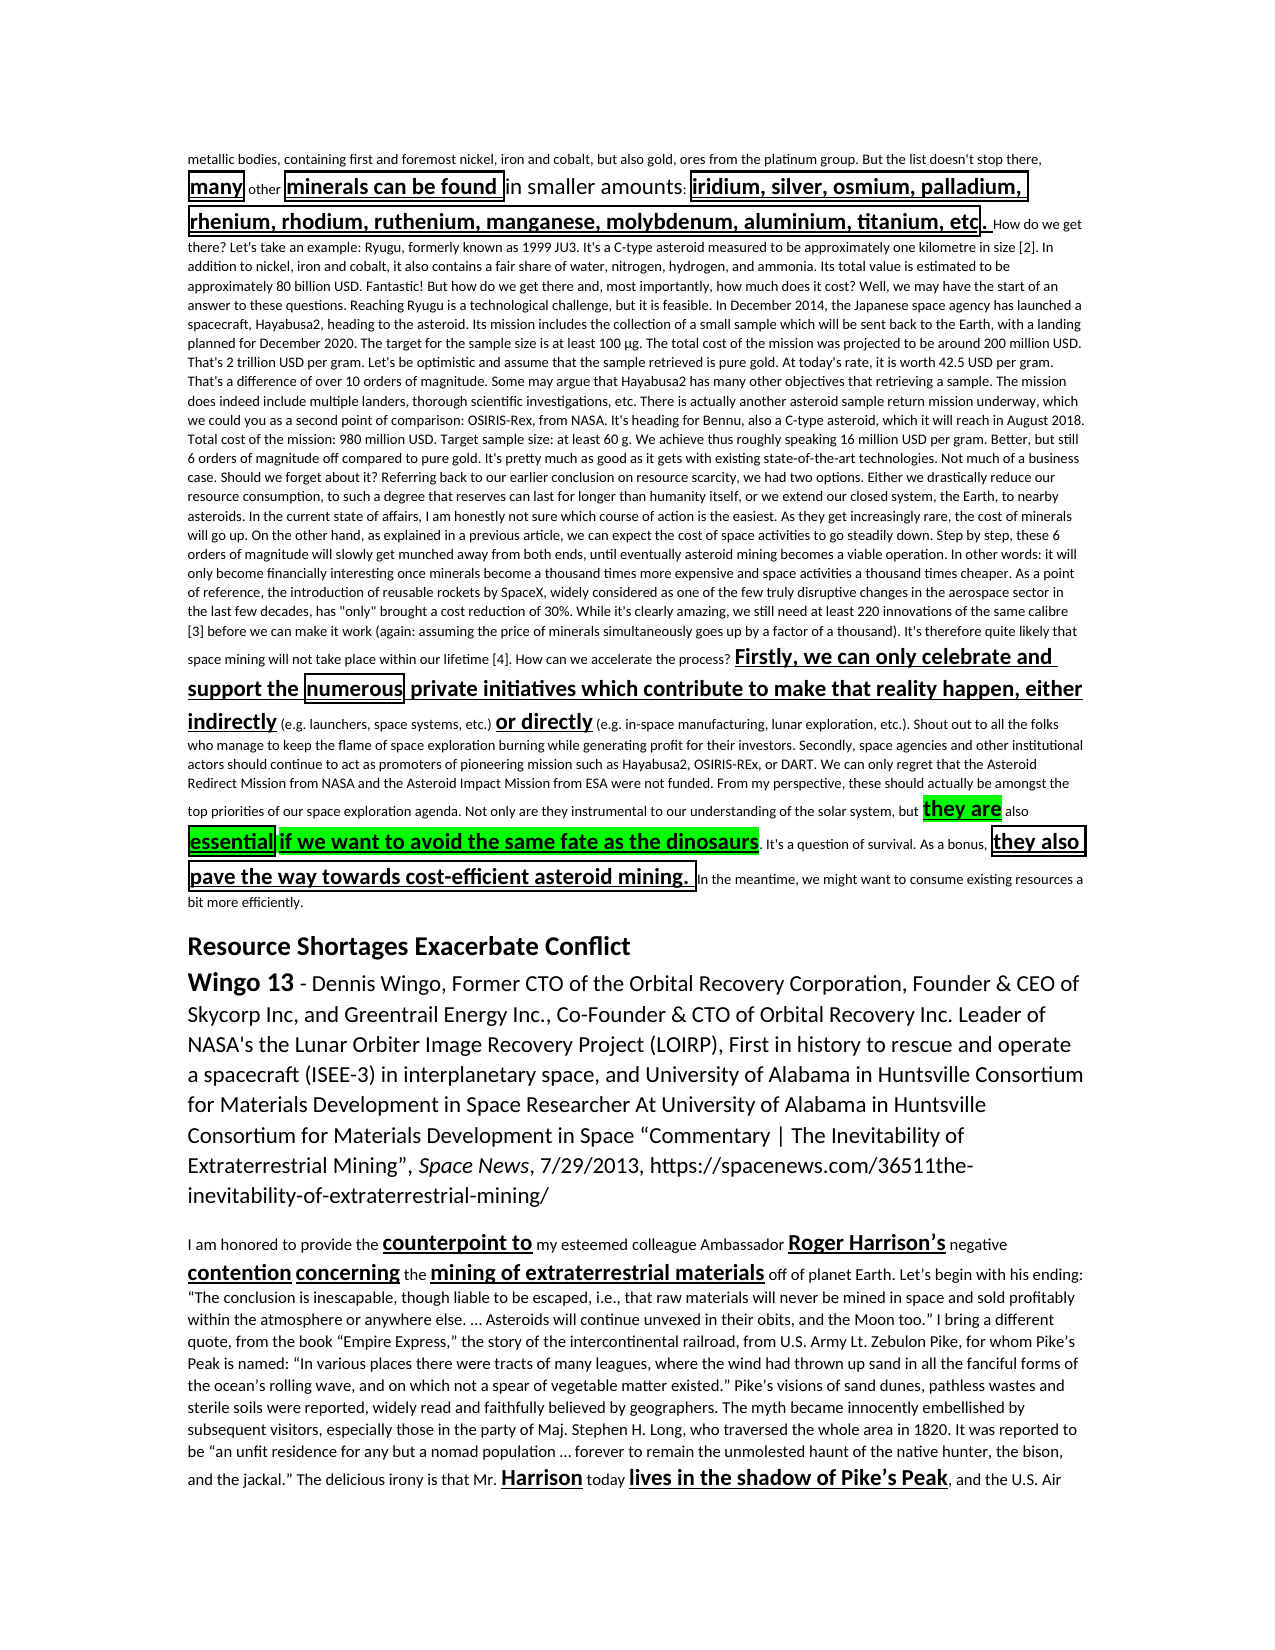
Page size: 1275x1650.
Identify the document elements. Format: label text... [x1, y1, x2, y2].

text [187, 1228, 1087, 1491]
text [187, 150, 1087, 911]
subtitle Resource Shortages Exacerbate Conflict [187, 929, 1087, 962]
text Wingo 13 - Dennis Wingo, Former CTO of the Orbital Recovery Corporation, Founder & CEO of Skycorp Inc, and Greentrail Energy Inc., Co-Founder & CTO of Orbital Recovery Inc. Leader of NASA's the Lunar Orbiter Image Recovery Project (LOIRP), First in history to rescue and operate a spacecraft (ISEE-3) in interplanetary space, and University of Alabama in Huntsville Consortium for Materials Development in Space Researcher At University of Alabama in Huntsville Consortium for Materials Development in Space “Commentary | The Inevitability of Extraterrestrial Mining”, Space News, 7/29/2013, https://spacenews.com/36511the-inevitability-of-extraterrestrial-mining/ [187, 965, 1087, 1209]
